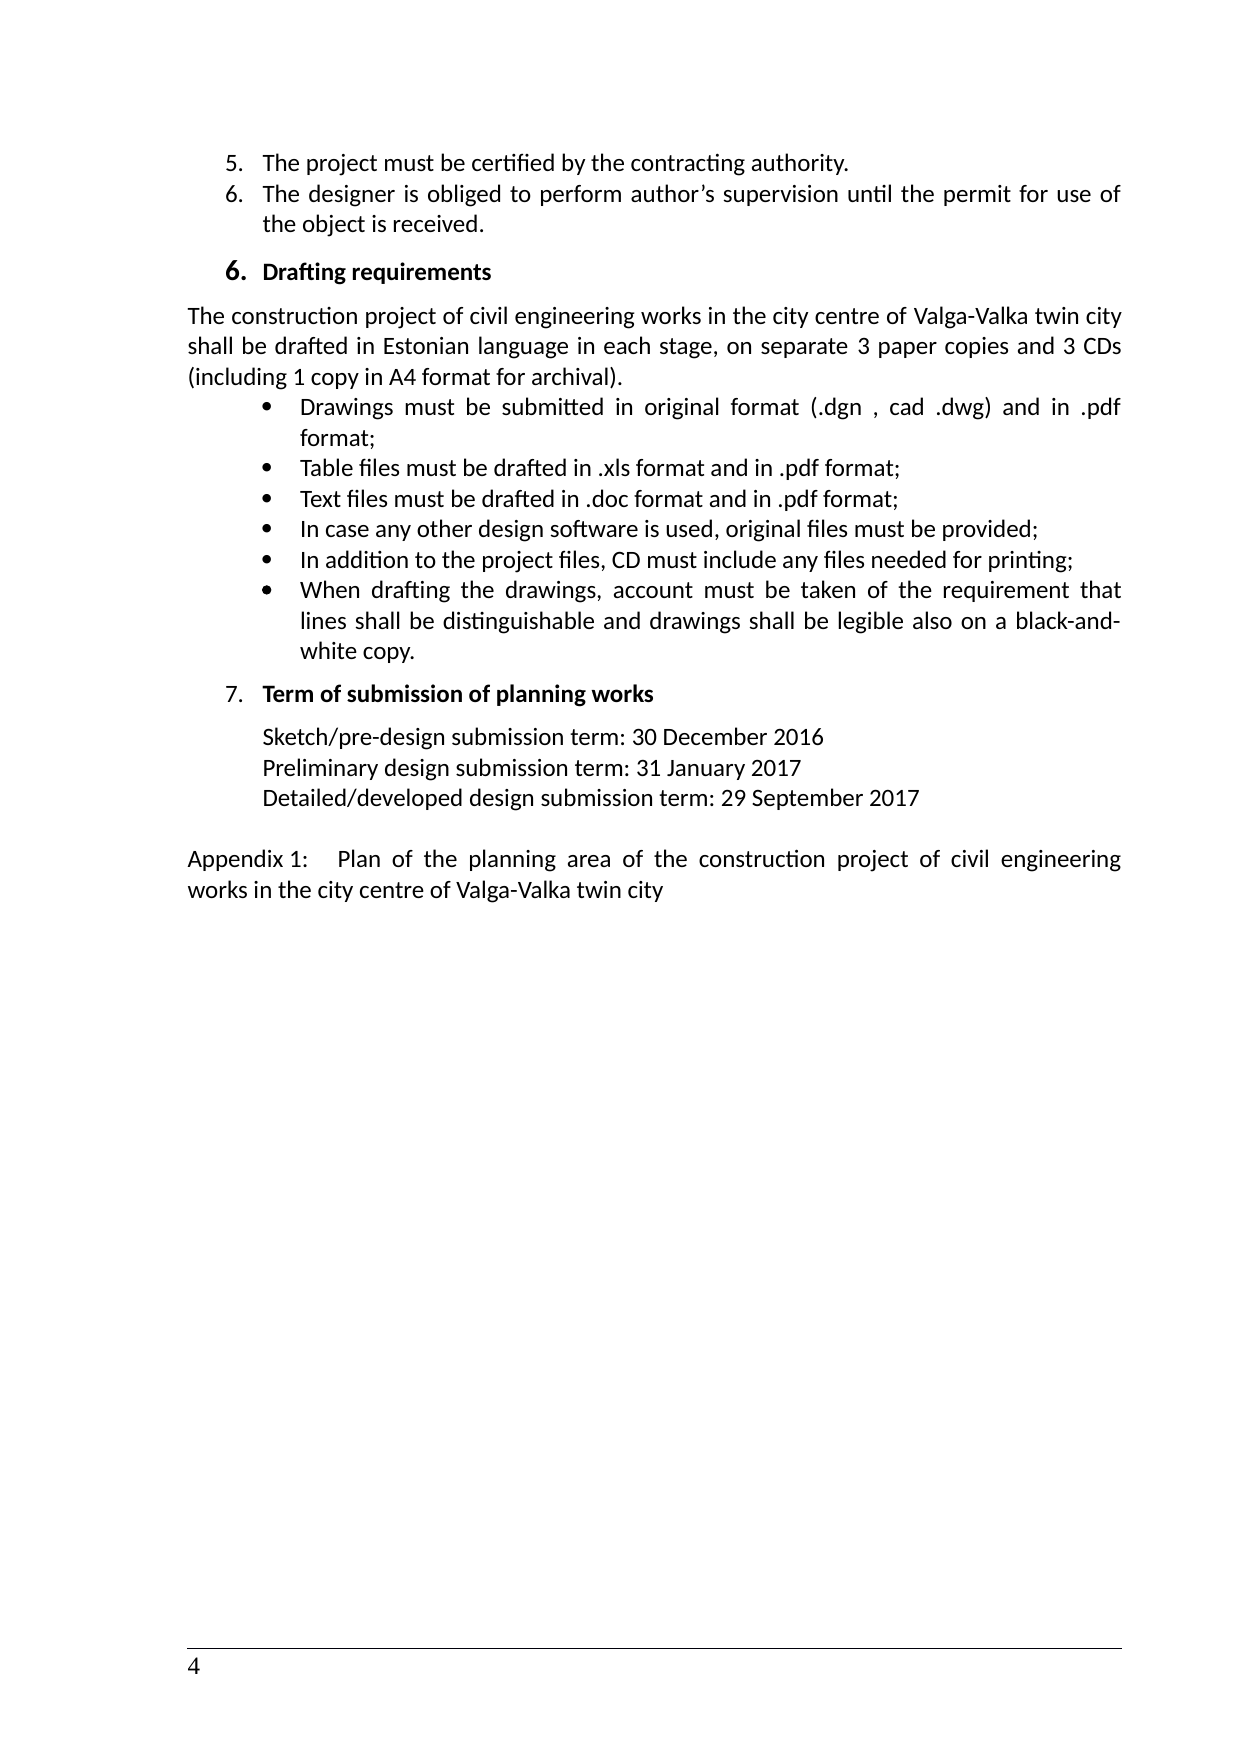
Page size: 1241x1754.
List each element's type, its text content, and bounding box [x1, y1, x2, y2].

subtitle Drafting requirements [225, 252, 1122, 287]
list The project must be certified by the contracting authority. [225, 148, 1122, 178]
list In case any other design software is used, original files must be provided; [262, 513, 1122, 544]
list Table files must be drafted in .xls format and in .pdf format; [262, 452, 1122, 483]
list When drafting the drawings, account must be taken of the requirement that lines shall be distinguishable and drawings shall be legible also on a black-and-white copy. [262, 574, 1122, 666]
list Term of submission of planning works [225, 678, 1122, 709]
list Preliminary design submission term: 31 January 2017 [262, 752, 1122, 783]
text The construction project of civil engineering works in the city centre of Valga-Valka twin city shall be drafted in Estonian language in each stage, on separate 3 paper copies and 3 CDs (including 1 copy in A4 format for archival). [187, 300, 1122, 391]
list Drawings must be submitted in original format (.dgn , cad .dwg) and in .pdf format; [262, 391, 1122, 452]
list The designer is obliged to perform author’s supervision until the permit for use of the object is received. [225, 178, 1122, 239]
list In addition to the project files, CD must include any files needed for printing; [262, 544, 1122, 574]
list Text files must be drafted in .doc format and in .pdf format; [262, 483, 1122, 513]
list Sketch/pre-design submission term: 30 December 2016 [262, 722, 1122, 752]
list Detailed/developed design submission term: 29 September 2017 [262, 783, 1122, 813]
text Appendix 1: Plan of the planning area of the construction project of civil engineering works in the city centre of Valga-Valka twin city [187, 844, 1122, 905]
